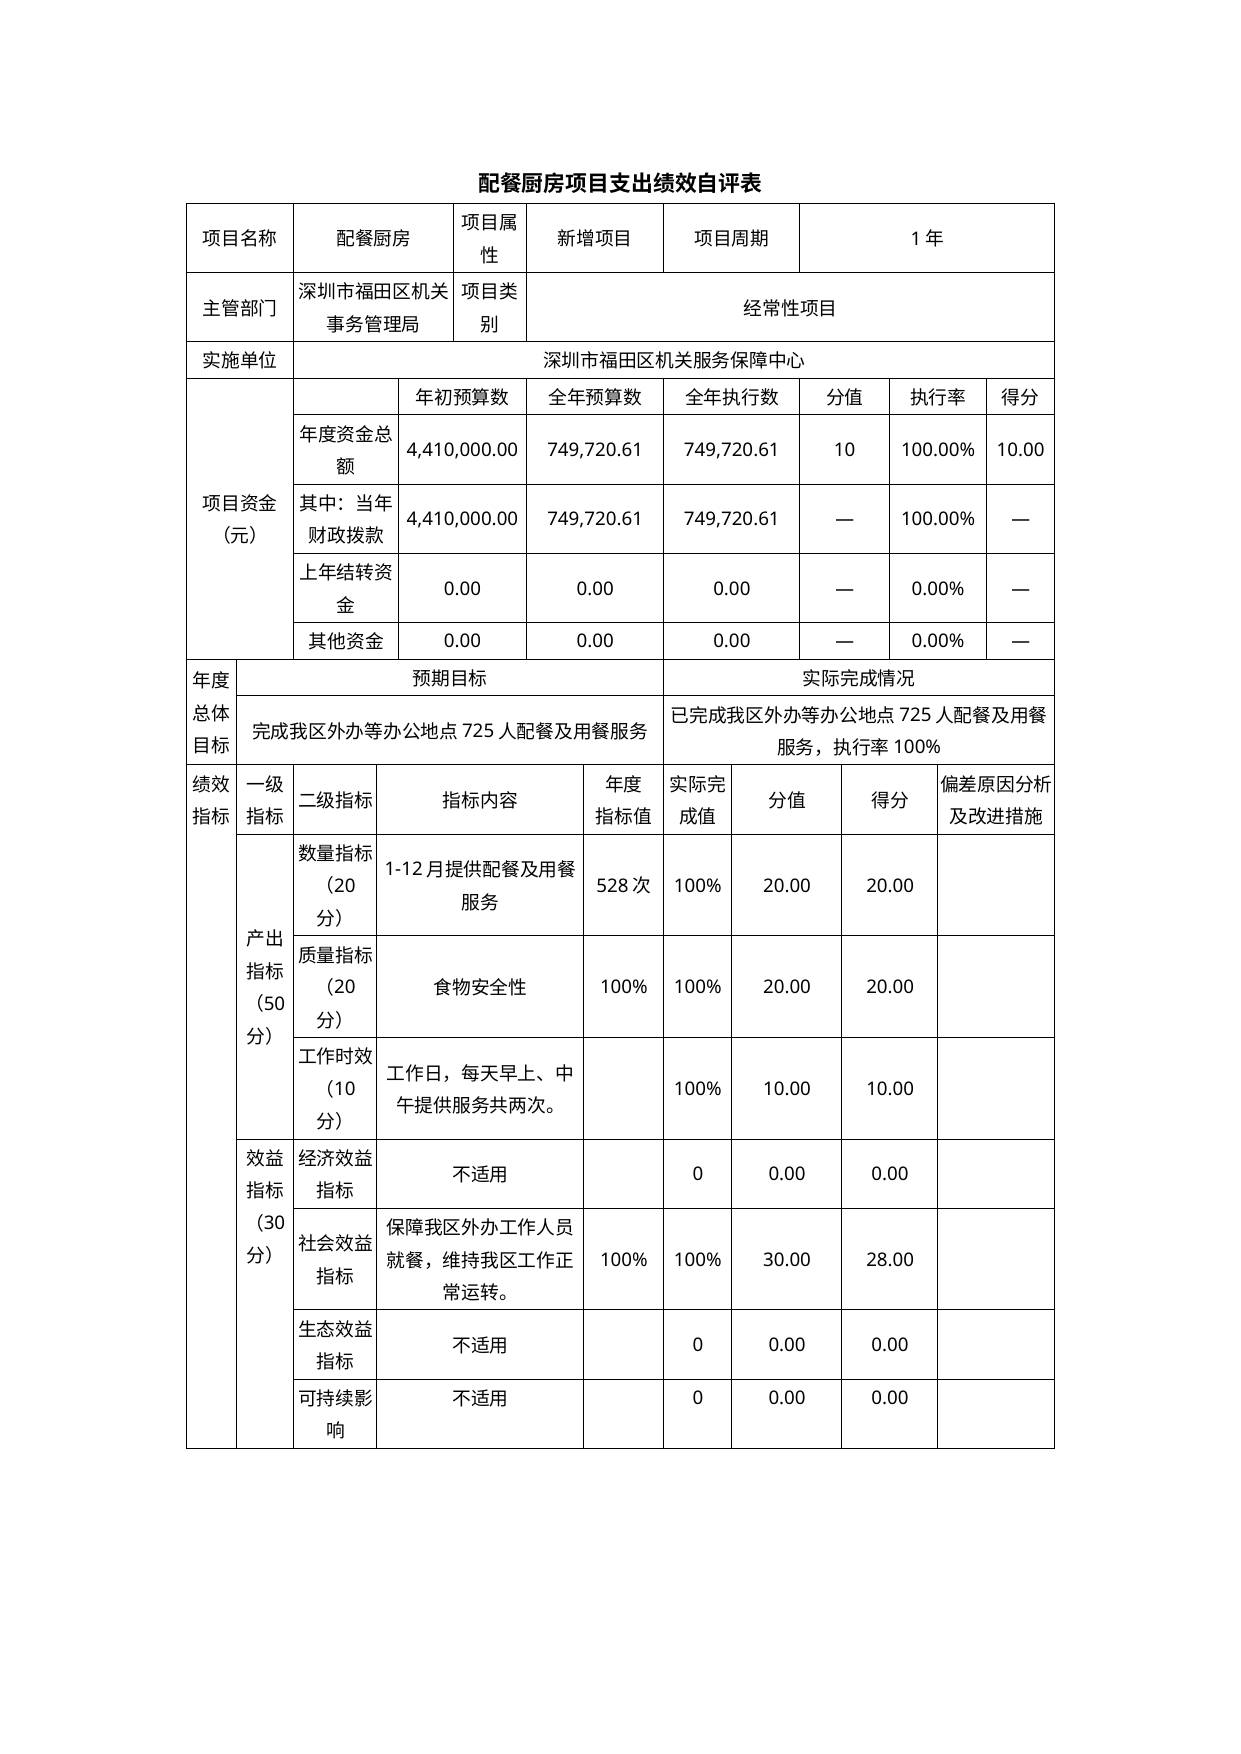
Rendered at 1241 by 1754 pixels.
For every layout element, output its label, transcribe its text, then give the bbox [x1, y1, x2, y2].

table_cell 一级指标 [237, 765, 293, 833]
table_cell 配餐厨房 [294, 204, 453, 272]
table_cell 质量指标（20分） [294, 936, 376, 1037]
table_cell 预期目标 [237, 660, 663, 695]
table_cell 效益指标（30分） [237, 1140, 293, 1448]
table_cell 100% [664, 1209, 731, 1309]
table_cell 全年执行数 [664, 379, 799, 414]
table_cell 指标内容 [377, 765, 583, 833]
table_cell 10.00 [842, 1038, 937, 1138]
table_cell 深圳市福田区机关事务管理局 [294, 273, 453, 341]
table_cell 0.00 [732, 1140, 841, 1208]
table_cell 749,720.61 [664, 485, 799, 553]
table_cell 可持续影响 [294, 1380, 376, 1448]
table_cell 经济效益指标 [294, 1140, 376, 1208]
table_cell — [800, 554, 889, 622]
table_cell 30.00 [732, 1209, 841, 1309]
table_cell 实际完成值 [664, 765, 731, 833]
table_cell — [987, 554, 1054, 622]
table_cell 不适用 [377, 1140, 583, 1208]
table_cell 二级指标 [294, 765, 376, 833]
table_cell 年度 指标值 [584, 765, 663, 833]
table_cell 0.00 [527, 623, 663, 658]
table_cell 深圳市福田区机关服务保障中心 [294, 342, 1054, 378]
table_cell 0.00 [732, 1310, 841, 1378]
table_cell 0.00 [842, 1380, 937, 1448]
table_cell 20.00 [732, 936, 841, 1037]
table_cell 0.00 [664, 554, 799, 622]
table_cell 0.00 [399, 554, 526, 622]
table_cell — [800, 623, 889, 658]
table_cell 10 [800, 415, 889, 483]
table_cell 0.00 [527, 554, 663, 622]
table_cell 20.00 [842, 835, 937, 935]
table_cell 工作时效（10分） [294, 1038, 376, 1138]
table_cell 绩效指标 [187, 765, 236, 1448]
table_cell 100% [664, 1038, 731, 1138]
table_cell 1-12月提供配餐及用餐服务 [377, 835, 583, 935]
table_cell 0.00 [664, 623, 799, 658]
table_cell 0.00% [890, 554, 986, 622]
table_cell 0.00 [399, 623, 526, 658]
table_cell [938, 1310, 1054, 1378]
table_cell 保障我区外办工作人员就餐，维持我区工作正常运转。 [377, 1209, 583, 1309]
table_cell 食物安全性 [377, 936, 583, 1037]
table_cell 0 [664, 1310, 731, 1378]
table_cell 20.00 [732, 835, 841, 935]
table_cell 不适用 [377, 1380, 583, 1448]
table_cell 年初预算数 [399, 379, 526, 414]
table_cell [294, 379, 398, 414]
table_cell 分值 [732, 765, 841, 833]
table_cell 4,410,000.00 [399, 415, 526, 483]
table_cell 28.00 [842, 1209, 937, 1309]
table_cell 其他资金 [294, 623, 398, 658]
table_cell 工作日，每天早上、中午提供服务共两次。 [377, 1038, 583, 1138]
table_cell 数量指标（20分） [294, 835, 376, 935]
table_cell 0 [664, 1140, 731, 1208]
table_cell 年度 总体目标 [187, 660, 236, 764]
table_cell 100% [664, 835, 731, 935]
table_cell 全年预算数 [527, 379, 663, 414]
table_cell [584, 1140, 663, 1208]
table_cell 100% [664, 936, 731, 1037]
table_cell [938, 936, 1054, 1037]
table_cell 偏差原因分析及改进措施 [938, 765, 1054, 833]
table_cell 749,720.61 [527, 415, 663, 483]
table_cell 实施单位 [187, 342, 293, 378]
table_cell 10.00 [987, 415, 1054, 483]
table_cell 经常性项目 [527, 273, 1054, 341]
table_cell 完成我区外办等办公地点725人配餐及用餐服务 [237, 696, 663, 764]
table_cell 10.00 [732, 1038, 841, 1138]
table_cell 其中：当年财政拨款 [294, 485, 398, 553]
table_cell 已完成我区外办等办公地点725人配餐及用餐服务，执行率100% [664, 696, 1054, 764]
table_cell [584, 1380, 663, 1448]
table_cell 0.00 [842, 1140, 937, 1208]
table_cell 项目周期 [664, 204, 799, 272]
table_cell 执行率 [890, 379, 986, 414]
table_cell 产出指标（50分） [237, 835, 293, 1138]
table_cell 100% [584, 1209, 663, 1309]
table_cell 生态效益指标 [294, 1310, 376, 1378]
table_cell [938, 1140, 1054, 1208]
table_cell 1年 [800, 204, 1054, 272]
table_header 配餐厨房项目支出绩效自评表 [186, 162, 1054, 203]
table_cell 项目资金 （元） [187, 379, 293, 658]
table_cell 实际完成情况 [664, 660, 1054, 695]
table_cell 528次 [584, 835, 663, 935]
table_cell [938, 1209, 1054, 1309]
table_cell 100.00% [890, 485, 986, 553]
table_cell [584, 1038, 663, 1138]
table_cell [938, 835, 1054, 935]
table_cell 项目名称 [187, 204, 293, 272]
table_cell 0.00 [732, 1380, 841, 1448]
table_cell — [987, 623, 1054, 658]
table_cell 0 [664, 1380, 731, 1448]
table_cell 新增项目 [527, 204, 663, 272]
table_cell 4,410,000.00 [399, 485, 526, 553]
table_cell 得分 [842, 765, 937, 833]
table_cell — [987, 485, 1054, 553]
table_cell [938, 1038, 1054, 1138]
table_cell 100% [584, 936, 663, 1037]
table_cell 分值 [800, 379, 889, 414]
table_cell 20.00 [842, 936, 937, 1037]
table_cell 749,720.61 [664, 415, 799, 483]
table_cell 0.00 [842, 1310, 937, 1378]
table_cell — [800, 485, 889, 553]
table_cell 0.00% [890, 623, 986, 658]
table_cell 100.00% [890, 415, 986, 483]
table_cell 不适用 [377, 1310, 583, 1378]
table_cell 得分 [987, 379, 1054, 414]
table_cell 社会效益指标 [294, 1209, 376, 1309]
table_cell 项目属性 [454, 204, 526, 272]
table_cell 年度资金总额 [294, 415, 398, 483]
table_cell 主管部门 [187, 273, 293, 341]
table_cell 上年结转资金 [294, 554, 398, 622]
table_cell 749,720.61 [527, 485, 663, 553]
table_cell [584, 1310, 663, 1378]
table_cell 项目类别 [454, 273, 526, 341]
table_cell [938, 1380, 1054, 1448]
